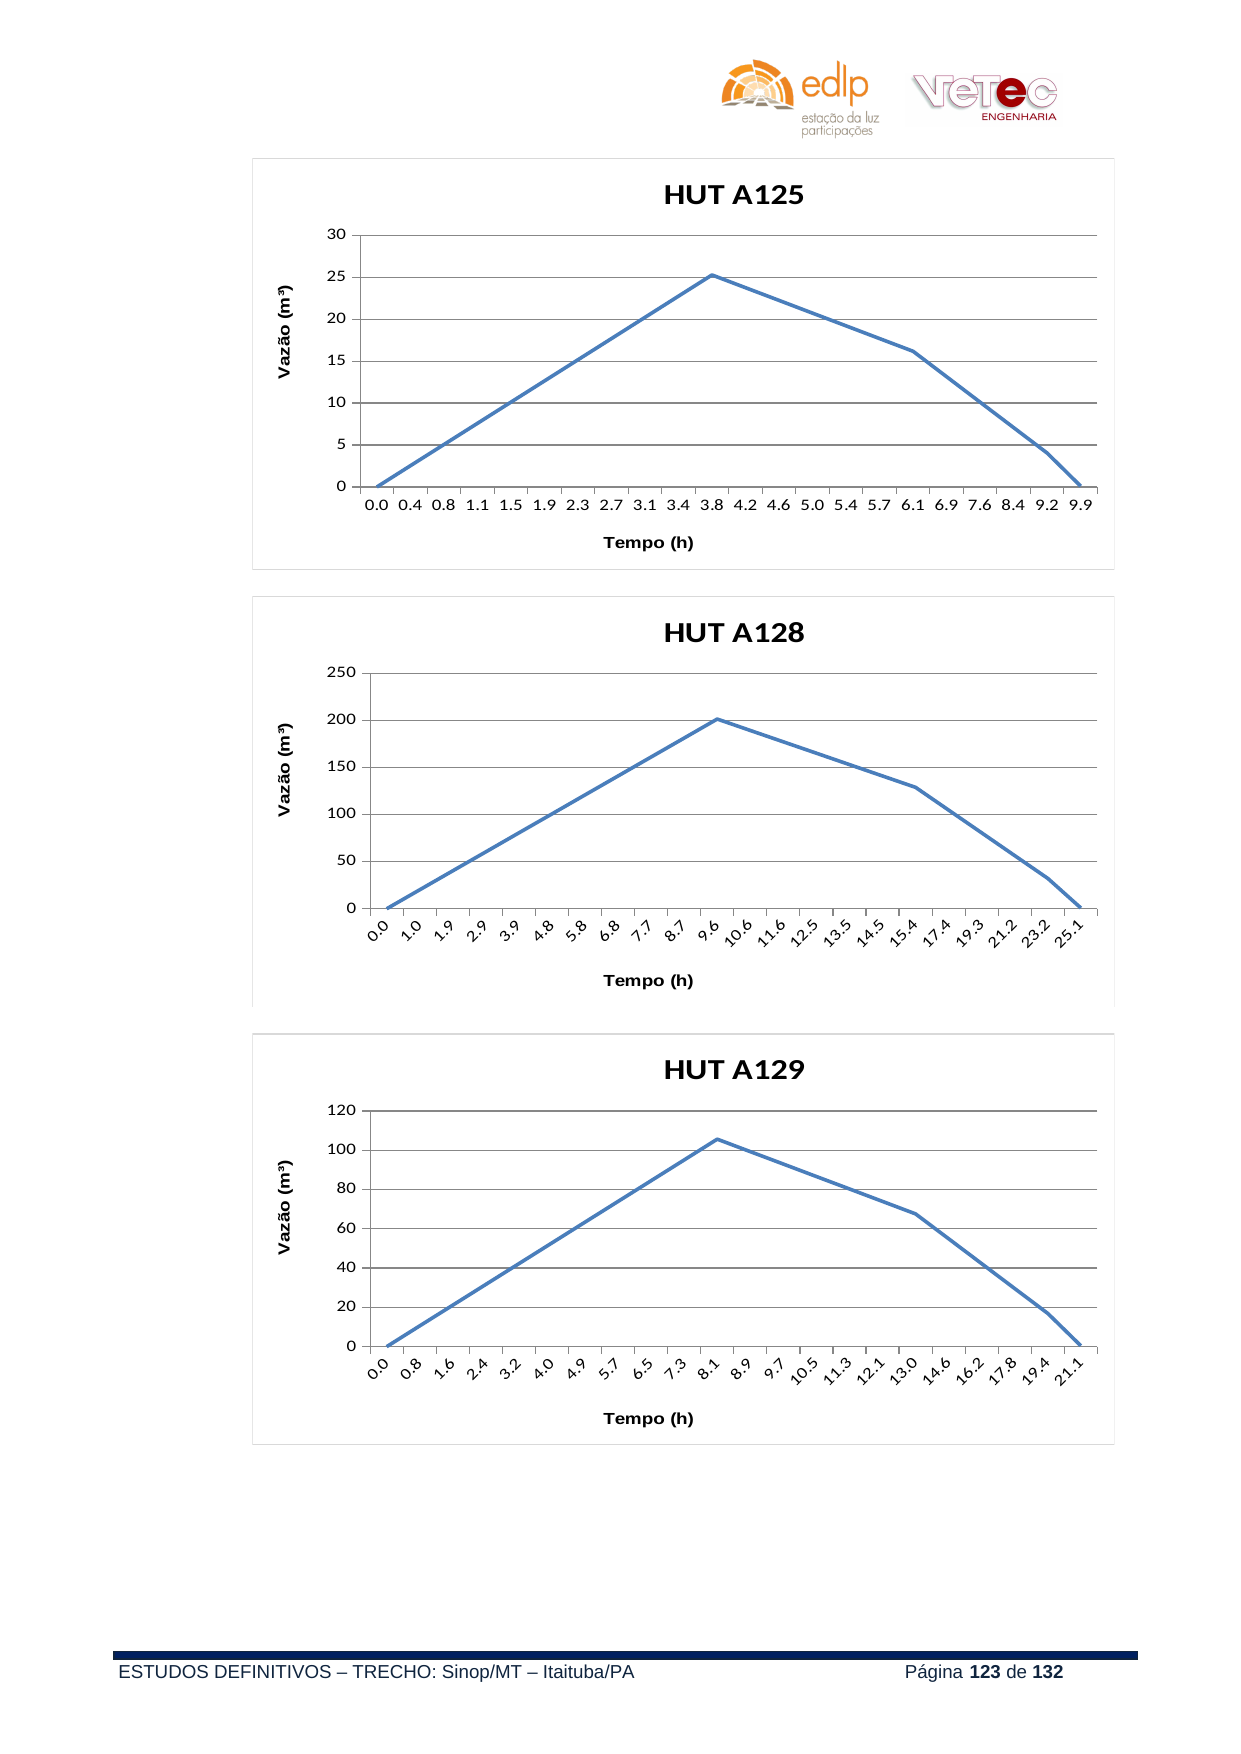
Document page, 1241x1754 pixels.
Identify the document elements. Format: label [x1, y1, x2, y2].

picture [700, 27, 893, 158]
picture [904, 73, 1064, 127]
